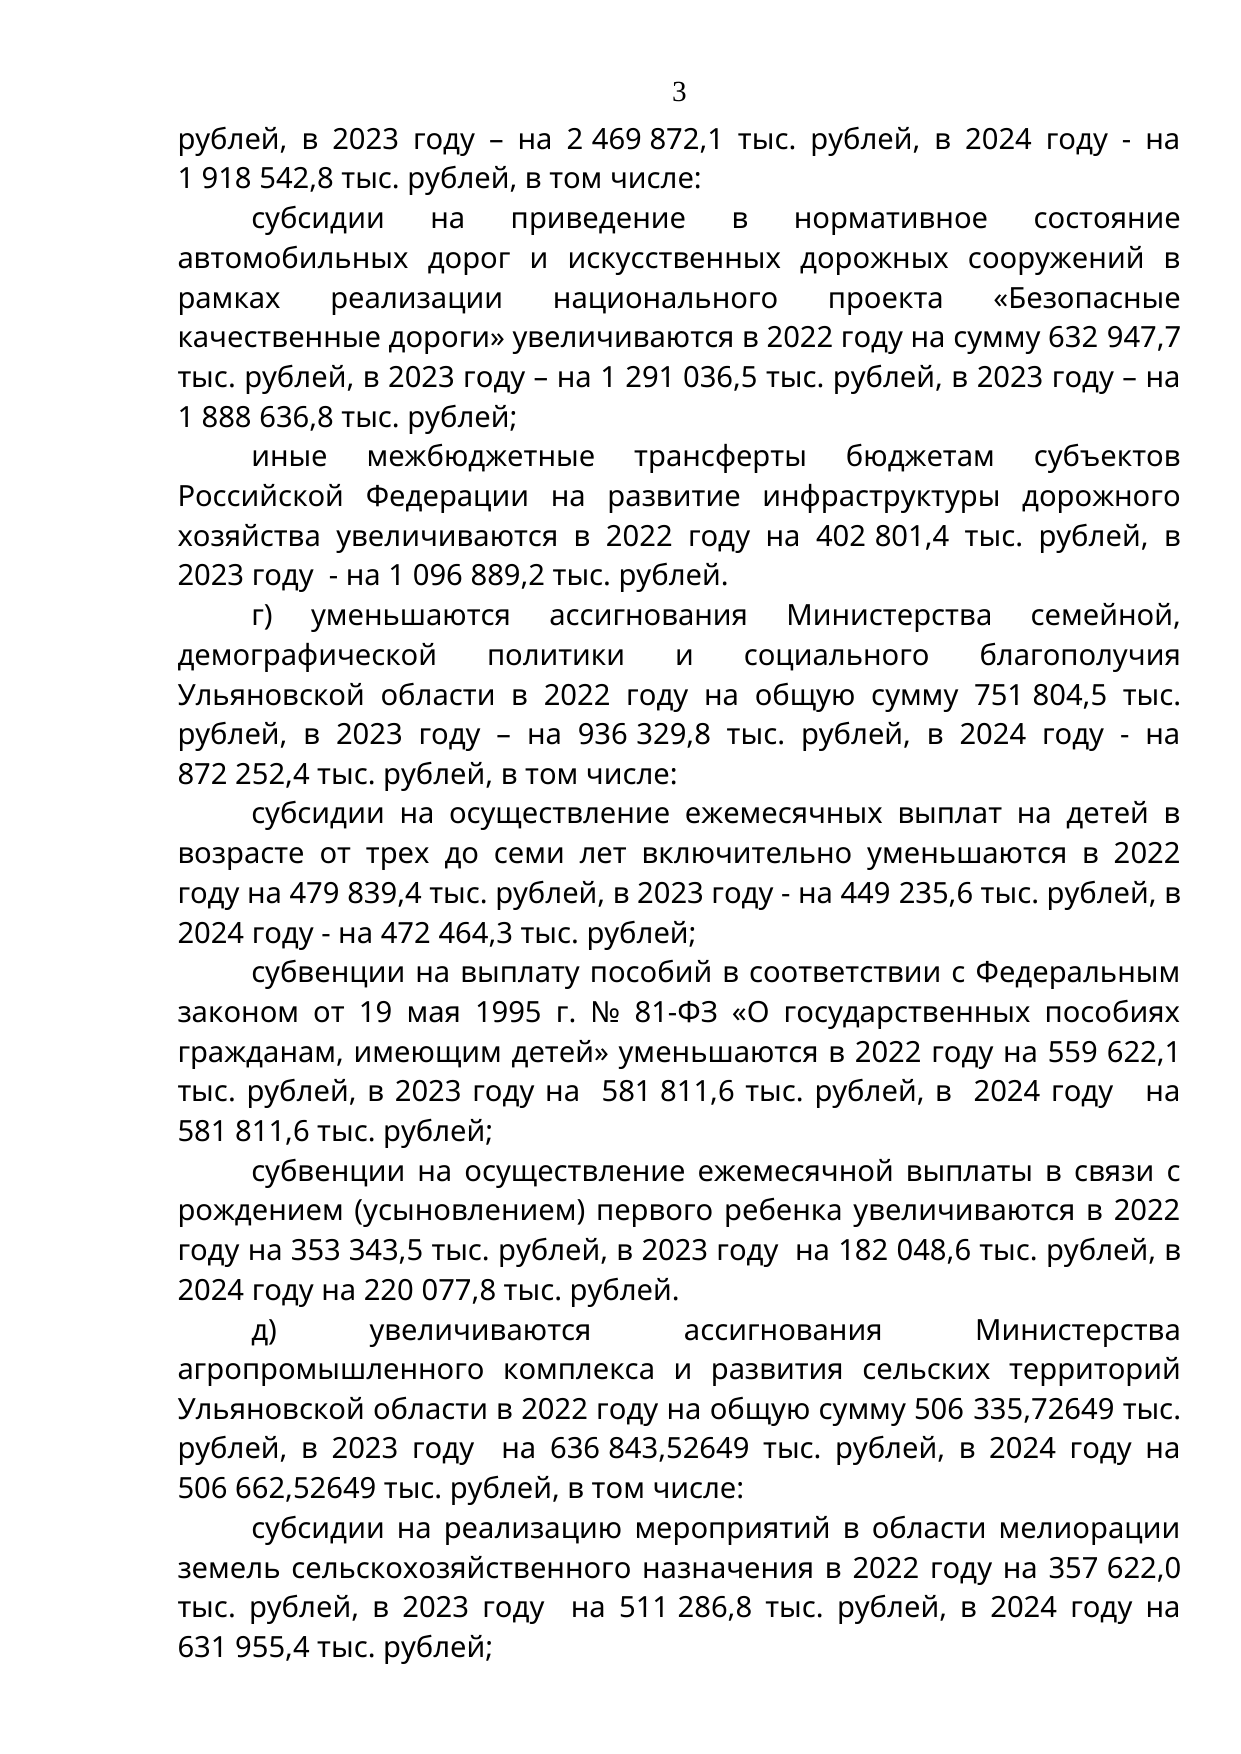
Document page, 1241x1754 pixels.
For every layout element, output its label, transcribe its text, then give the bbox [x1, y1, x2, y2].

text г) уменьшаются ассигнования Министерства семейной, демографической политики и социального благополучия Ульяновской области в 2022 году на общую сумму 751 804,5 тыс. рублей, в 2023 году – на 936 329,8 тыс. рублей, в 2024 году - на 872 252,4 тыс. рублей, в том числе: [177, 594, 1181, 793]
text субсидии на реализацию мероприятий в области мелиорации земель сельскохозяйственного назначения в 2022 году на 357 622,0 тыс. рублей, в 2023 году на 511 286,8 тыс. рублей, в 2024 году на 631 955,4 тыс. рублей; [177, 1507, 1181, 1666]
text субвенции на осуществление ежемесячной выплаты в связи с рождением (усыновлением) первого ребенка увеличиваются в 2022 году на 353 343,5 тыс. рублей, в 2023 году на 182 048,6 тыс. рублей, в 2024 году на 220 077,8 тыс. рублей. [177, 1150, 1181, 1309]
text субвенции на выплату пособий в соответствии с Федеральным законом от 19 мая 1995 г. № 81-ФЗ «О государственных пособиях гражданам, имеющим детей» уменьшаются в 2022 году на 559 622,1 тыс. рублей, в 2023 году на 581 811,6 тыс. рублей, в 2024 году на 581 811,6 тыс. рублей; [177, 952, 1181, 1150]
text иные межбюджетные трансферты бюджетам субъектов Российской Федерации на развитие инфраструктуры дорожного хозяйства увеличиваются в 2022 году на 402 801,4 тыс. рублей, в 2023 году - на 1 096 889,2 тыс. рублей. [177, 436, 1181, 594]
text субсидии на приведение в нормативное состояние автомобильных дорог и искусственных дорожных сооружений в рамках реализации национального проекта «Безопасные качественные дороги» увеличиваются в 2022 году на сумму 632 947,7 тыс. рублей, в 2023 году – на 1 291 036,5 тыс. рублей, в 2023 году – на 1 888 636,8 тыс. рублей; [177, 197, 1181, 436]
text субсидии на осуществление ежемесячных выплат на детей в возрасте от трех до семи лет включительно уменьшаются в 2022 году на 479 839,4 тыс. рублей, в 2023 году - на 449 235,6 тыс. рублей, в 2024 году - на 472 464,3 тыс. рублей; [177, 793, 1181, 952]
text д) увеличиваются ассигнования Министерства агропромышленного комплекса и развития сельских территорий Ульяновской области в 2022 году на общую сумму 506 335,72649 тыс. рублей, в 2023 году на 636 843,52649 тыс. рублей, в 2024 году на 506 662,52649 тыс. рублей, в том числе: [177, 1309, 1181, 1507]
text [177, 118, 1181, 197]
